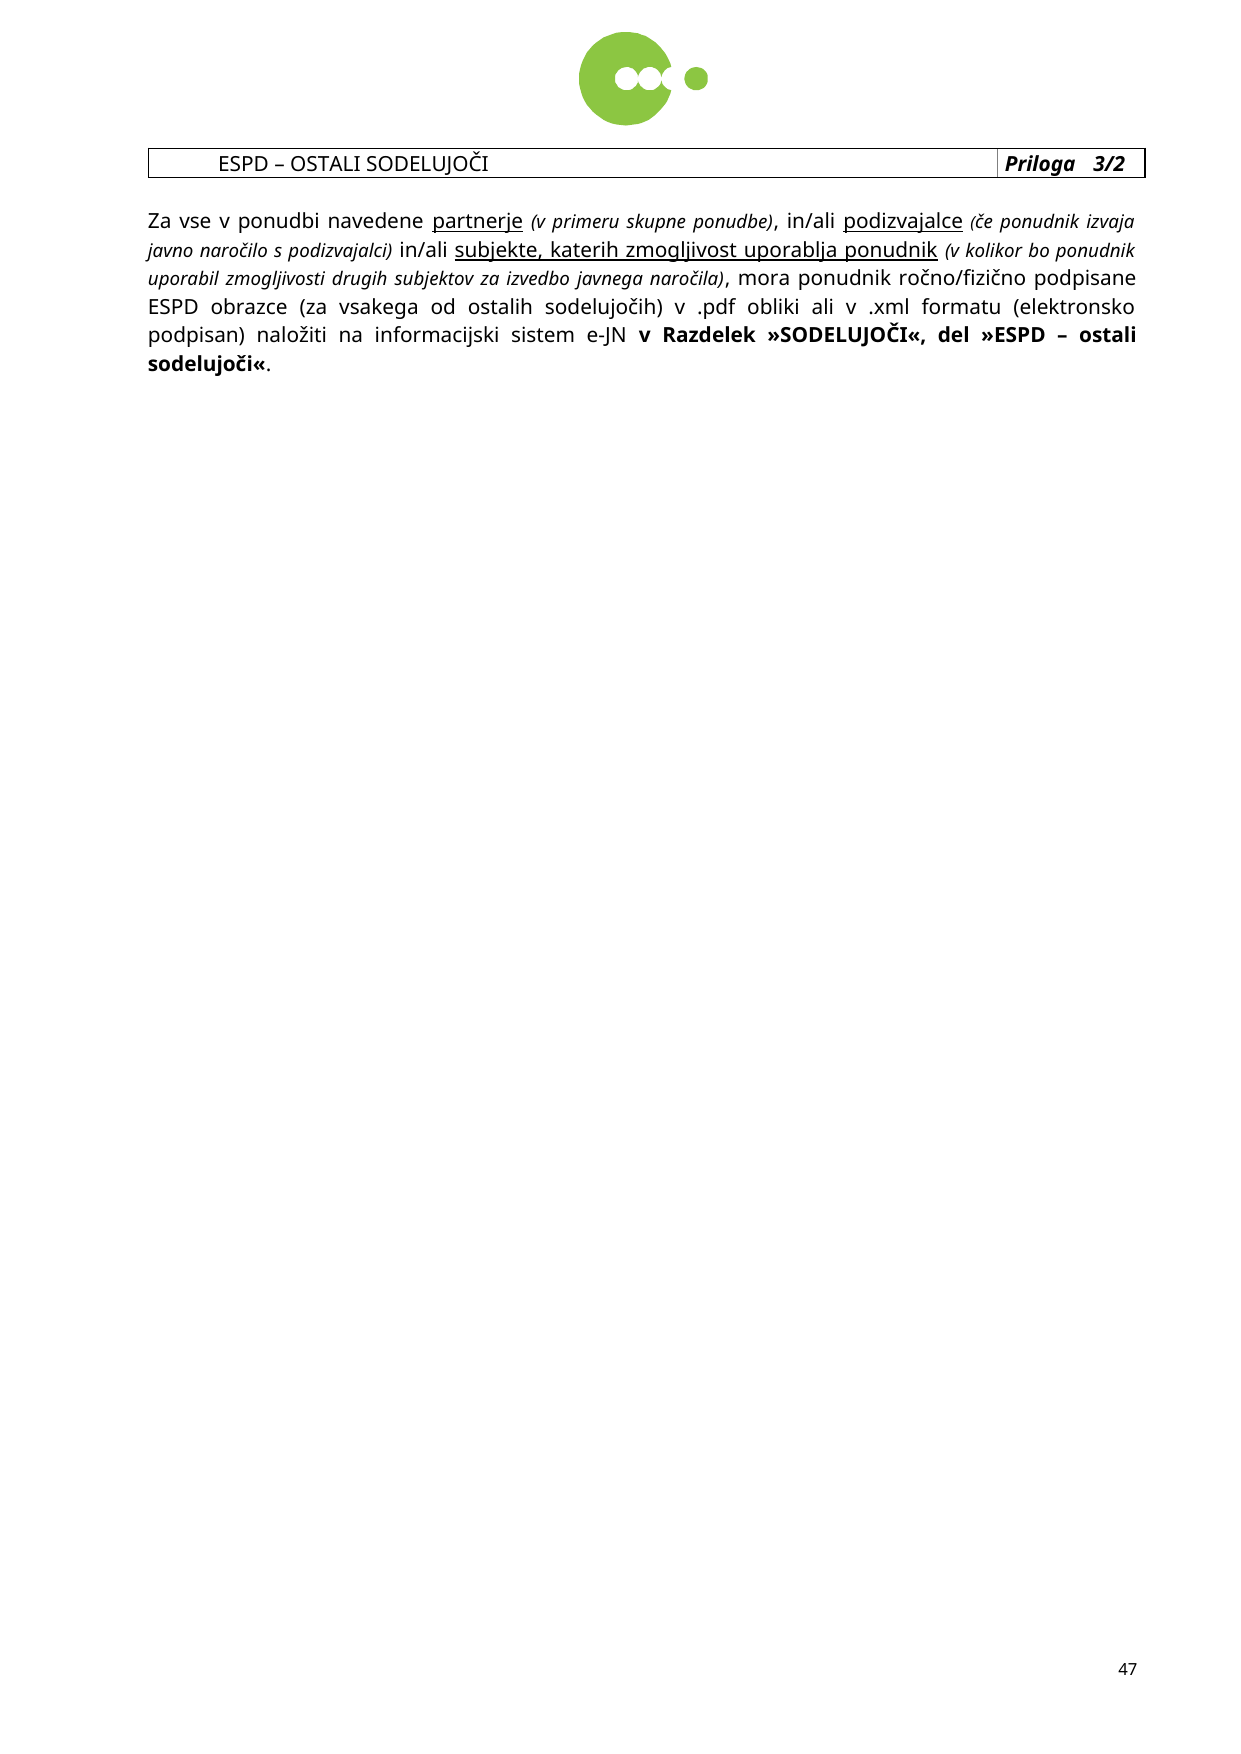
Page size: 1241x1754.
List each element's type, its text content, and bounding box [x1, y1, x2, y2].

text Za vse v ponudbi navedene partnerje (v primeru skupne ponudbe), in/ali podizvajalce (če ponudnik izvaja javno naročilo s podizvajalci) in/ali subjekte, katerih zmogljivost uporablja ponudnik (v kolikor bo ponudnik uporabil zmogljivosti drugih subjektov za izvedbo javnega naročila), mora ponudnik ročno/fizično podpisane ESPD obrazce (za vsakega od ostalih sodelujočih) v .pdf obliki ali v .xml formatu (elektronsko podpisan) naložiti na informacijski sistem e-JN v Razdelek »SODELUJOČI«, del »ESPD – ostali sodelujoči«. [148, 207, 1137, 377]
table_header [149, 149, 211, 177]
table_header Priloga [998, 149, 1086, 177]
table_header ESPD – OSTALI SODELUJOČI [211, 149, 997, 177]
table_header 3/2 [1086, 149, 1144, 177]
